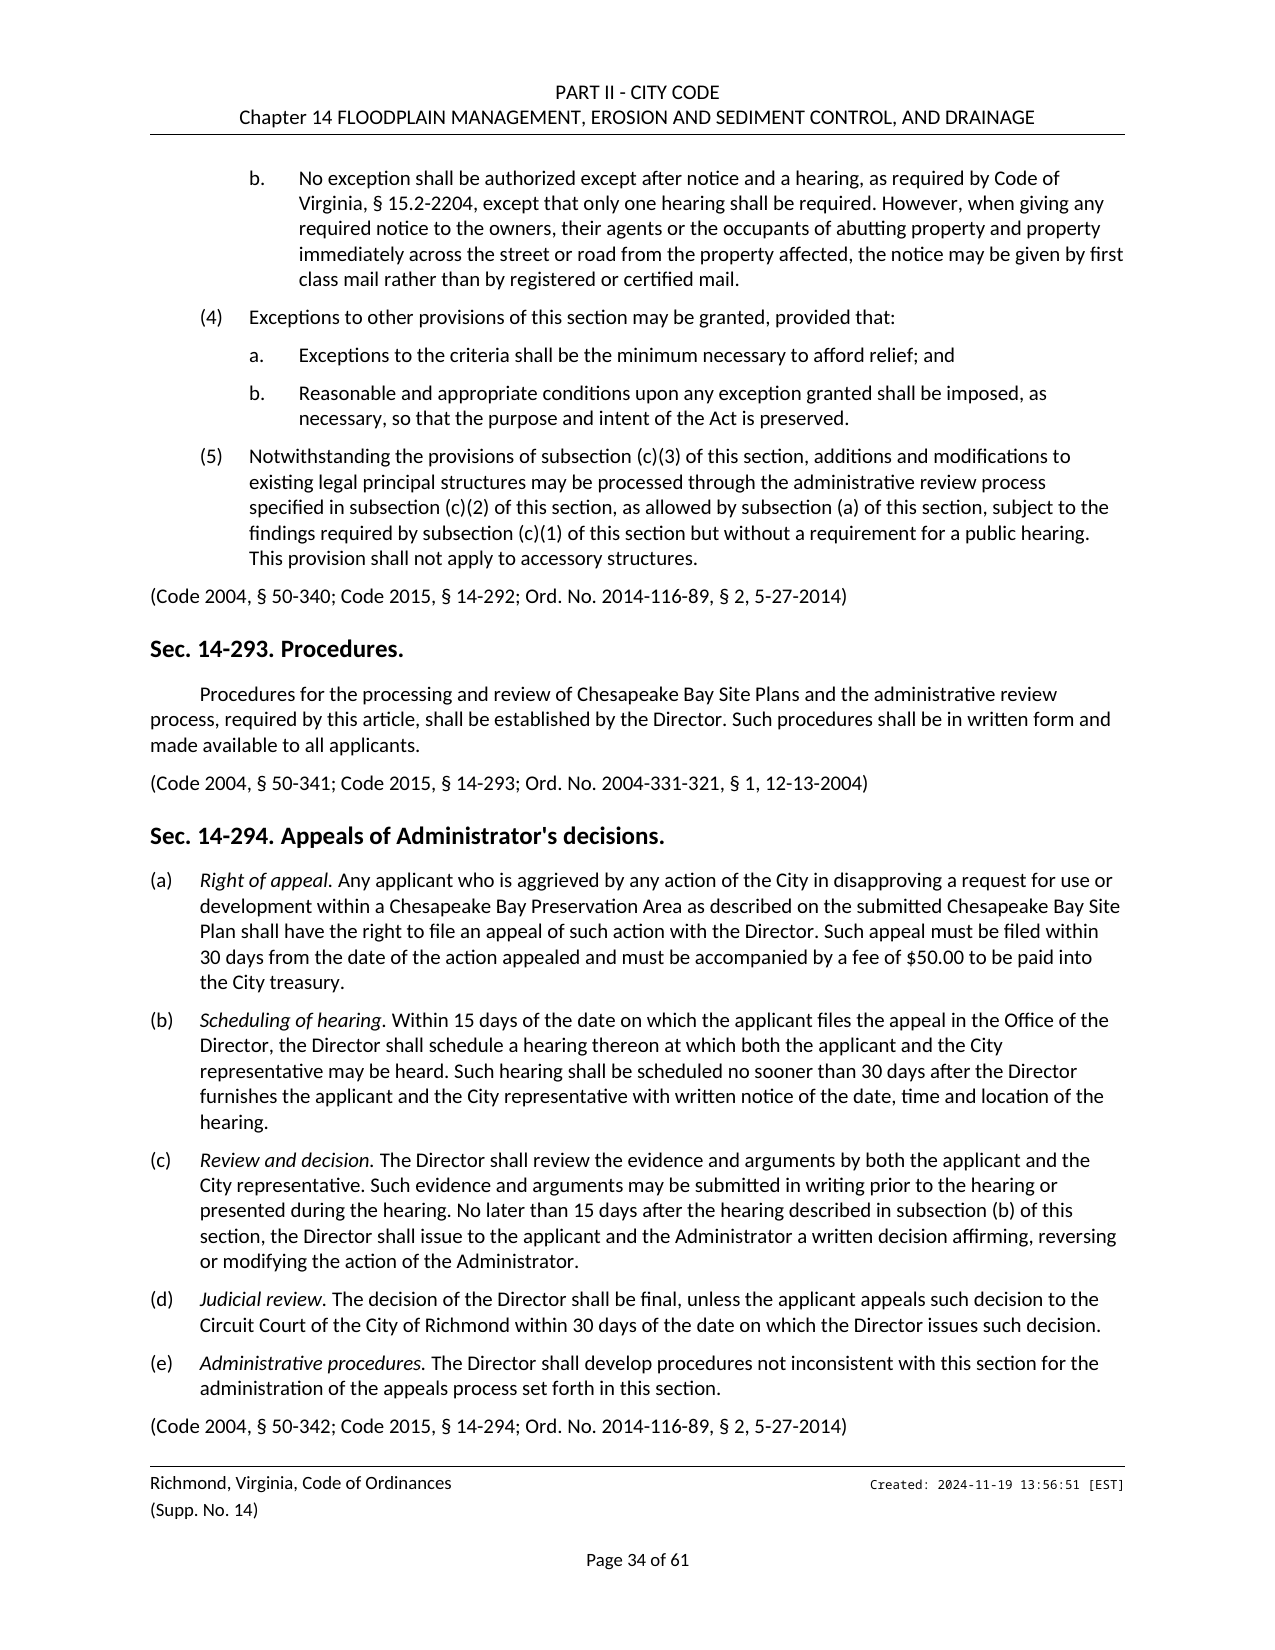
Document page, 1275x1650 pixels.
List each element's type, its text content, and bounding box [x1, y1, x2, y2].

text (Code 2004, § 50-342; Code 2015, § 14-294; Ord. No. 2014-116-89, § 2, 5-27-2014) [150, 1413, 1125, 1438]
text (Code 2004, § 50-341; Code 2015, § 14-293; Ord. No. 2004-331-321, § 1, 12-13-2004) [150, 770, 1125, 795]
text (Code 2004, § 50-340; Code 2015, § 14-292; Ord. No. 2014-116-89, § 2, 5-27-2014) [150, 583, 1125, 608]
list (c) Review and decision. The Director shall review the evidence and arguments by both the applicant and the City representative. Such evidence and arguments may be submitted in writing prior to the hearing or presented during the hearing. No later than 15 days after the hearing described in subsection (b) of this section, the Director shall issue to the applicant and the Administrator a written decision affirming, reversing or modifying the action of the Administrator. [150, 1147, 1125, 1274]
list b. No exception shall be authorized except after notice and a hearing, as required by Code of Virginia, § 15.2-2204, except that only one hearing shall be required. However, when giving any required notice to the owners, their agents or the occupants of abutting property and property immediately across the street or road from the property affected, the notice may be given by first class mail rather than by registered or certified mail. [249, 165, 1125, 292]
list (a) Right of appeal. Any applicant who is aggrieved by any action of the City in disapproving a request for use or development within a Chesapeake Bay Preservation Area as described on the submitted Chesapeake Bay Site Plan shall have the right to file an appeal of such action with the Director. Such appeal must be filed within 30 days from the date of the action appealed and must be accompanied by a fee of $50.00 to be paid into the City treasury. [150, 868, 1125, 995]
list (b) Scheduling of hearing. Within 15 days of the date on which the applicant files the appeal in the Office of the Director, the Director shall schedule a hearing thereon at which both the applicant and the City representative may be heard. Such hearing shall be scheduled no sooner than 30 days after the Director furnishes the applicant and the City representative with written notice of the date, time and location of the hearing. [150, 1007, 1125, 1134]
list (e) Administrative procedures. The Director shall develop procedures not inconsistent with this section for the administration of the appeals process set forth in this section. [150, 1350, 1125, 1401]
list (5) Notwithstanding the provisions of subsection (c)(3) of this section, additions and modifications to existing legal principal structures may be processed through the administrative review process specified in subsection (c)(2) of this section, as allowed by subsection (a) of this section, subject to the findings required by subsection (c)(1) of this section but without a requirement for a public hearing. This provision shall not apply to accessory structures. [199, 443, 1125, 571]
list a. Exceptions to the criteria shall be the minimum necessary to afford relief; and [249, 342, 1125, 368]
list (4) Exceptions to other provisions of this section may be granted, provided that: [199, 304, 1125, 330]
text Sec. 14-294. Appeals of Administrator's decisions. [150, 820, 1125, 851]
list b. Reasonable and appropriate conditions upon any exception granted shall be imposed, as necessary, so that the purpose and intent of the Act is preserved. [249, 380, 1125, 431]
text Procedures for the processing and review of Chesapeake Bay Site Plans and the administrative review process, required by this article, shall be established by the Director. Such procedures shall be in written form and made available to all applicants. [150, 681, 1125, 757]
text Sec. 14-293. Procedures. [150, 633, 1125, 664]
list (d) Judicial review. The decision of the Director shall be final, unless the applicant appeals such decision to the Circuit Court of the City of Richmond within 30 days of the date on which the Director issues such decision. [150, 1286, 1125, 1337]
